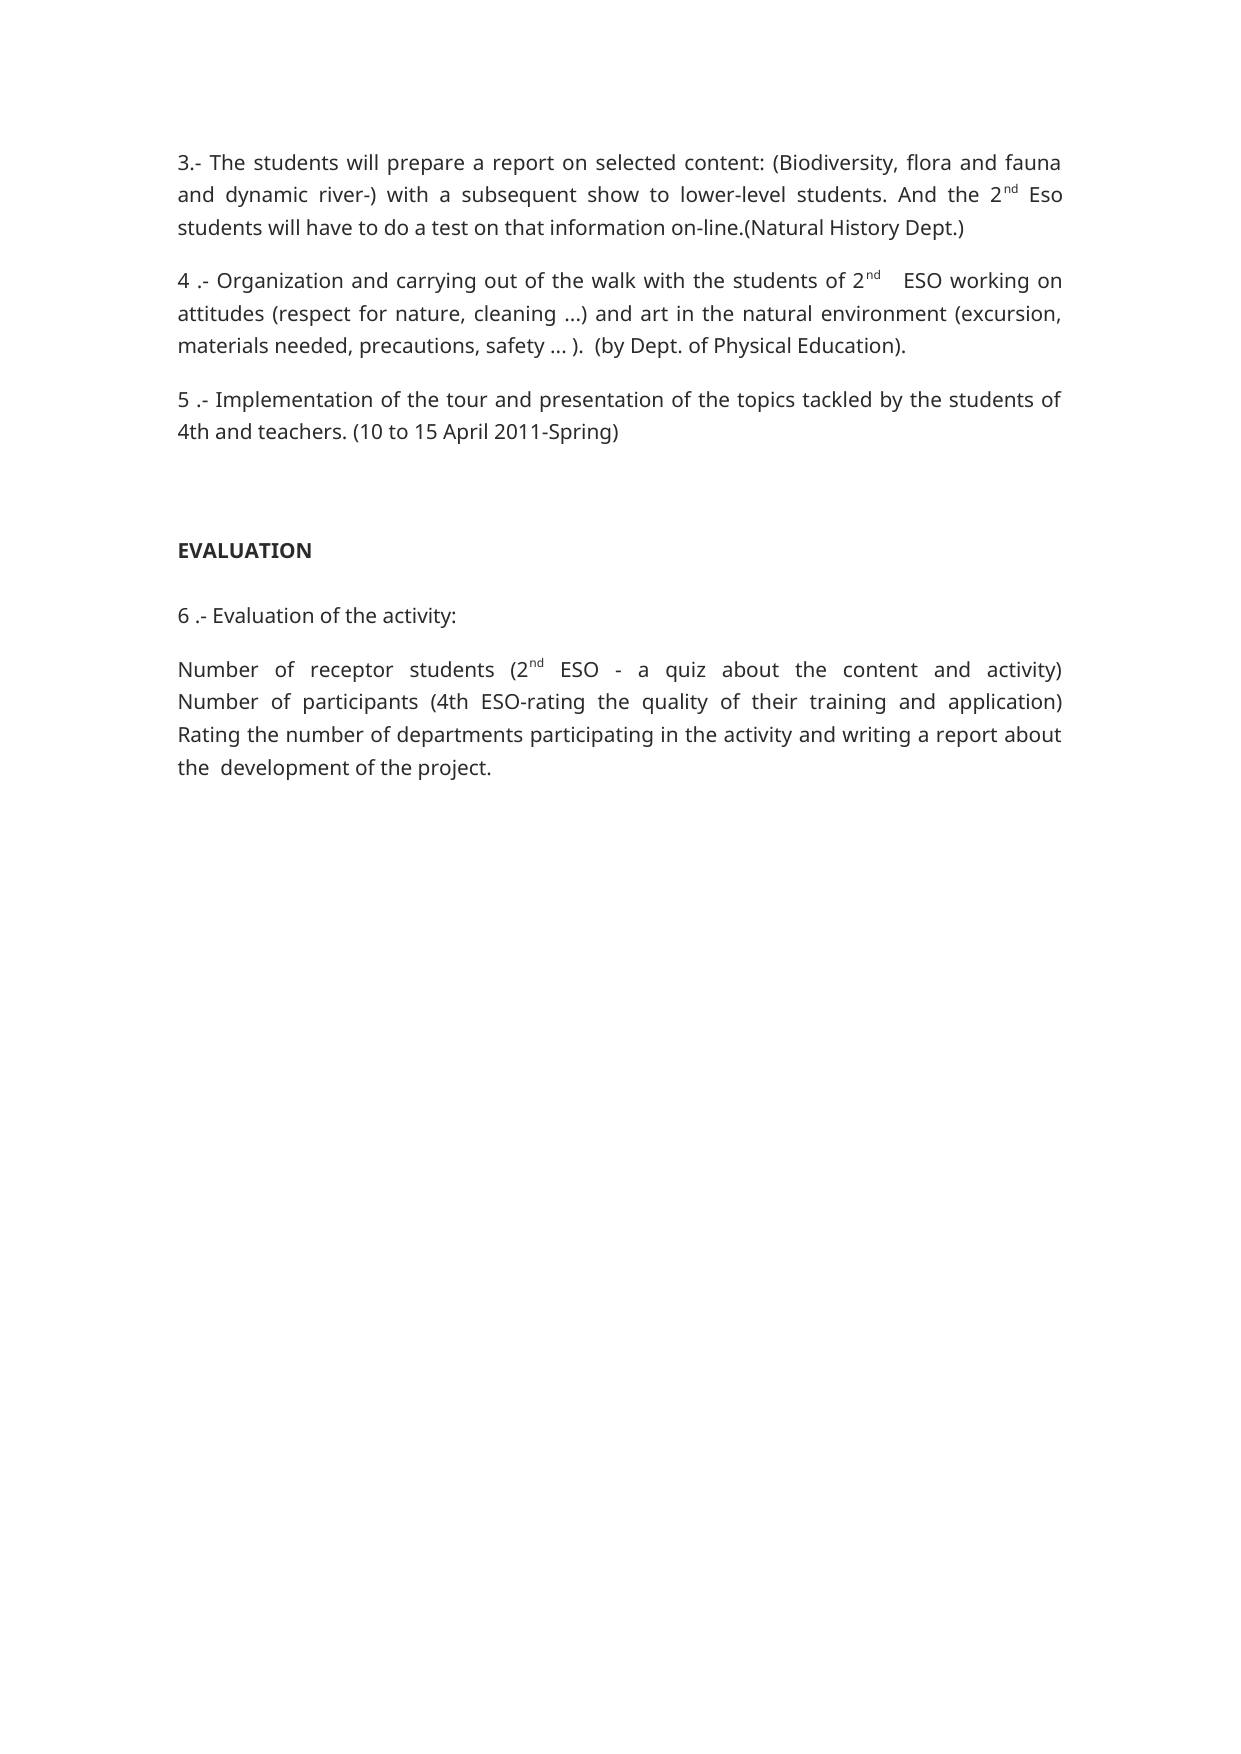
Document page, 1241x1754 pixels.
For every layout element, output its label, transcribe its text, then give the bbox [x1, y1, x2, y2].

text Number of receptor students (2nd ESO - a quiz about the content and activity) Number of participants (4th ESO-rating the quality of their training and application) Rating the number of departments participating in the activity and writing a report about the development of the project. [177, 655, 1063, 781]
text 4 .- Organization and carrying out of the walk with the students of 2nd ESO working on attitudes (respect for nature, cleaning ...) and art in the natural environment (excursion, materials needed, precautions, safety ... ). (by Dept. of Physical Education). [177, 266, 1063, 360]
text 5 .- Implementation of the tour and presentation of the topics tackled by the students of 4th and teachers. (10 to 15 April 2011-Spring) [177, 385, 1063, 446]
text 3.- The students will prepare a report on selected content: (Biodiversity, flora and fauna and dynamic river-) with a subsequent show to lower-level students. And the 2nd Eso students will have to do a test on that information on-line.(Natural History Dept.) [177, 148, 1063, 241]
text EVALUATION 6 .- Evaluation of the activity: [177, 471, 1063, 630]
